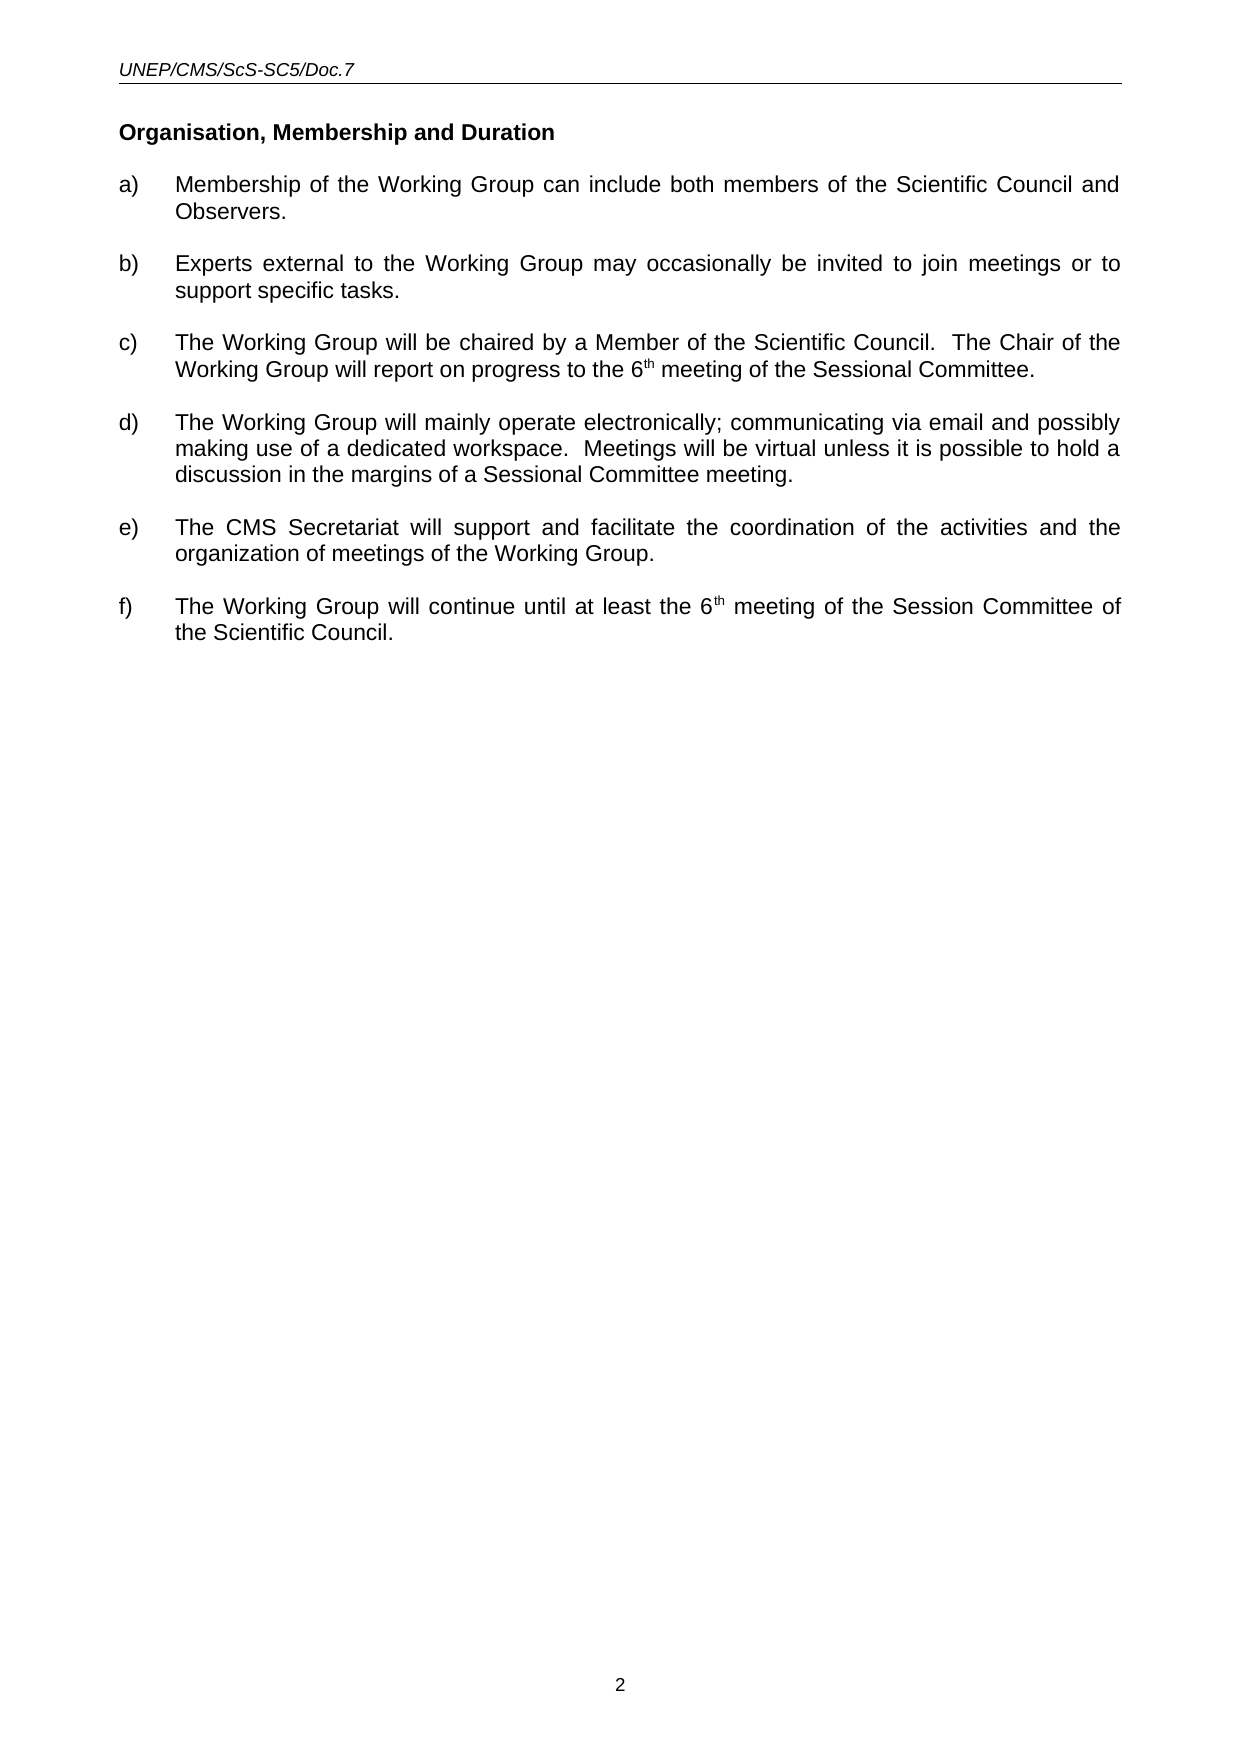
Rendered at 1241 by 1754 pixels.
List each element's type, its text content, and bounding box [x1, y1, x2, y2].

list The Working Group will mainly operate electronically; communicating via email and possibly making use of a dedicated workspace. Meetings will be virtual unless it is possible to hold a discussion in the margins of a Sessional Committee meeting. [118, 408, 1122, 487]
text Organisation, Membership and Duration [118, 118, 1122, 145]
list Membership of the Working Group can include both members of the Scientific Council and Observers. [118, 171, 1122, 224]
list Experts external to the Working Group may occasionally be invited to join meetings or to support specific tasks. [118, 250, 1122, 303]
list The CMS Secretariat will support and facilitate the coordination of the activities and the organization of meetings of the Working Group. [118, 514, 1122, 567]
list The Working Group will continue until at least the 6th meeting of the Session Committee of the Scientific Council. [118, 593, 1122, 646]
list The Working Group will be chaired by a Member of the Scientific Council. The Chair of the Working Group will report on progress to the 6th meeting of the Sessional Committee. [118, 329, 1122, 382]
